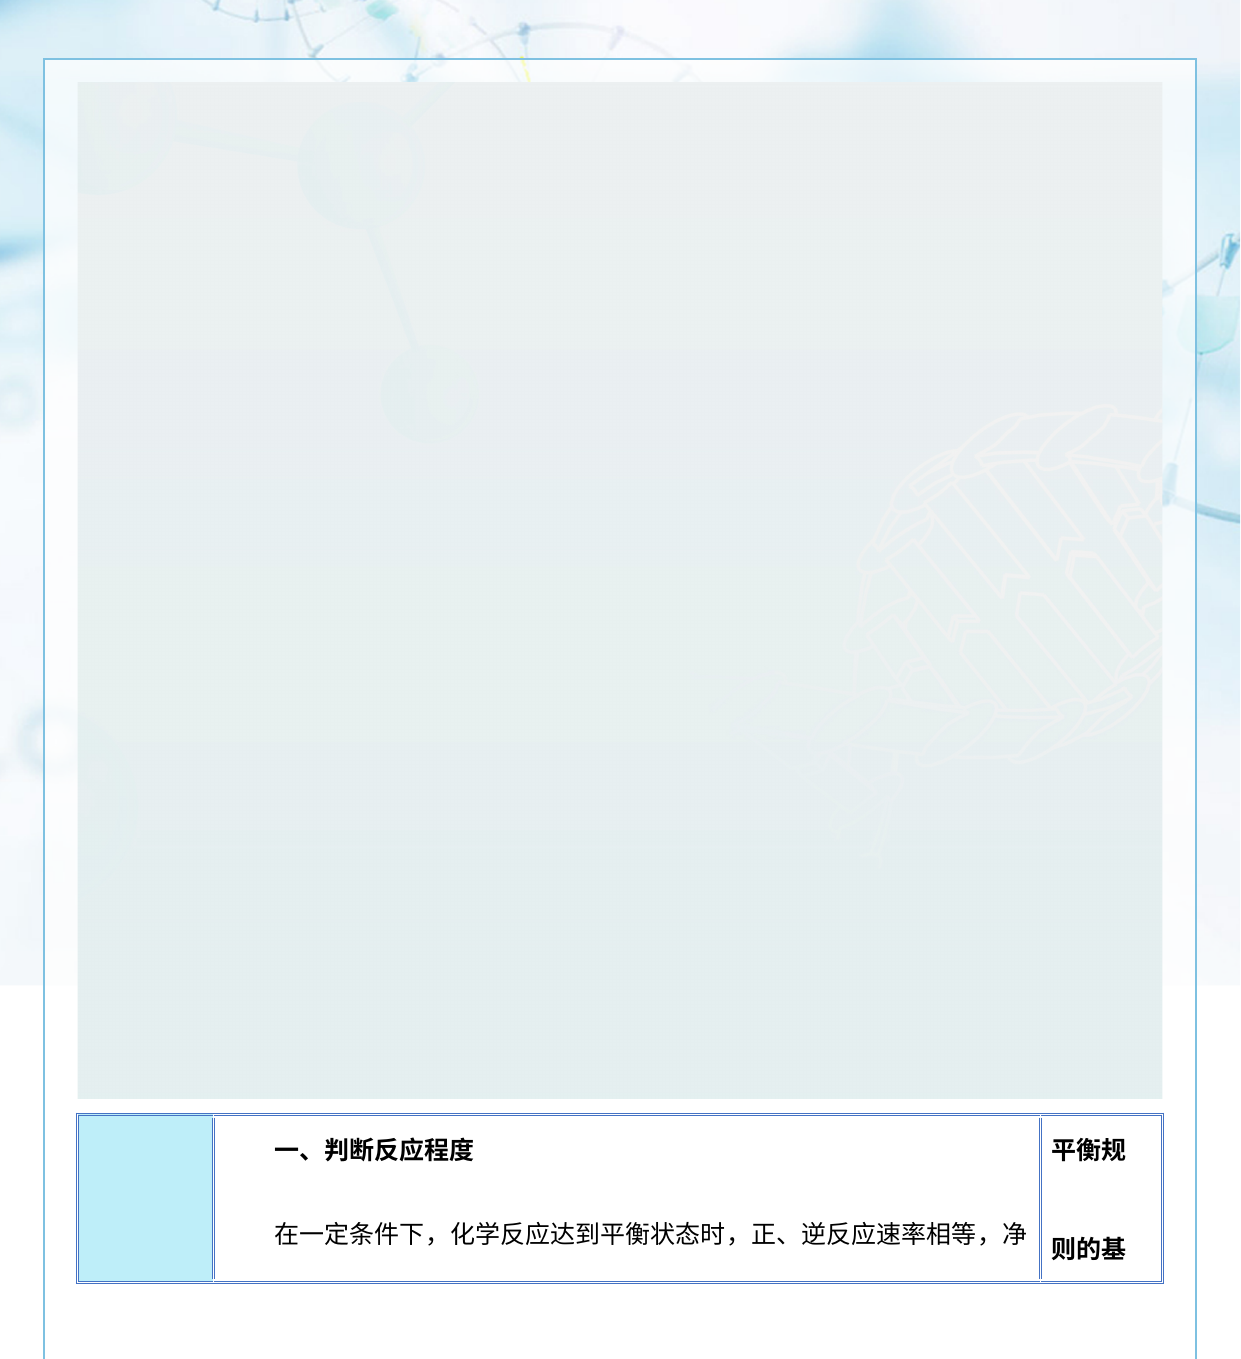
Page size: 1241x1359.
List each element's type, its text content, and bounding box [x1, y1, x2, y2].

picture [0, 0, 1241, 1359]
picture [77, 82, 1163, 1099]
table_cell 知识讲解 （40min） [79, 1116, 213, 1281]
table_cell 通过教师讲解，了解多重平衡规则的基本理论知识。 [1040, 1116, 1161, 1281]
table_cell 【教师】第三节 标准平衡常数的应用 化学反应的标准平衡常数是表明反应系统处于平衡状态的一种数量标志，利用它能回答许多问题。如判断反应程度（或限度）、预测反应方向以及计算平衡组成等。 一、判断反应程度 在一定条件下，化学反应达到平衡状态时，正、逆反应速率相等，净反应速率等于零，平衡组成不再改变。这表明在这种条件下反应物向产物转化达到了最大限度。如果该反应的标准平衡常数很大，其表达式的分子（对应产物的分压或浓度）比分母（对应反应物的分压或浓度）要大得多，说明反应物大部分转化成产物了，反应进行得比较完全。不难理解，如果 KΘ 的数值很小，表明平衡时产物对反应物的比例很小，反应正向进行的程度很小，反应进行得很不完全。KΘ 愈小，反应进行的愈不完全。如果 KΘ 数值不太大也不太小（103 ＞KΘ＞10-3 ），平衡混合物中产物和反应物的分压（或浓度）相差不大，反应物大部分地转化为产物。对同类反应而言，KΘ 越大，反应进行的越完全。 第五节 化学平衡的移动 化学反应达到平衡时，宏观上反应不再进行，但是在微观上正、逆反应仍在进行，并且两者的速率相等。影响反应速率的外界因素，如浓度、压力和温度等对化学平衡也同样产生影响。当外界条件改变时，向某一方向进行的反应速率大于向相反方向进行的速率，平衡状态被破坏，直到正、逆反应速率再次相等，此时系统的组成已发生了变化，建立起与新条件相适应的新的平衡。像这样因外界条件的改变使化学反应从一种平衡状态到另一种平衡状态的过程，叫作化学平衡的移动。 影响平衡的因素有浓度、压力、温度等。催化剂能缩短反应达到平衡的时间，但不能使化学平衡移动。 浓度对化学平衡的影响 压力对化学平衡的影响 （一）部分物种的分压的变化 （二）体积改变引起压力的变化 （三）惰性气体的影响 三、温度对化学平衡的影响 四、LeChateLier 原理 改变平衡体系的条件之一，如温度、压力或浓度，平衡就向减弱这个改变的方向移动——勒夏特列原理。 【学生】思考、讨论。 [213, 1116, 1040, 1281]
